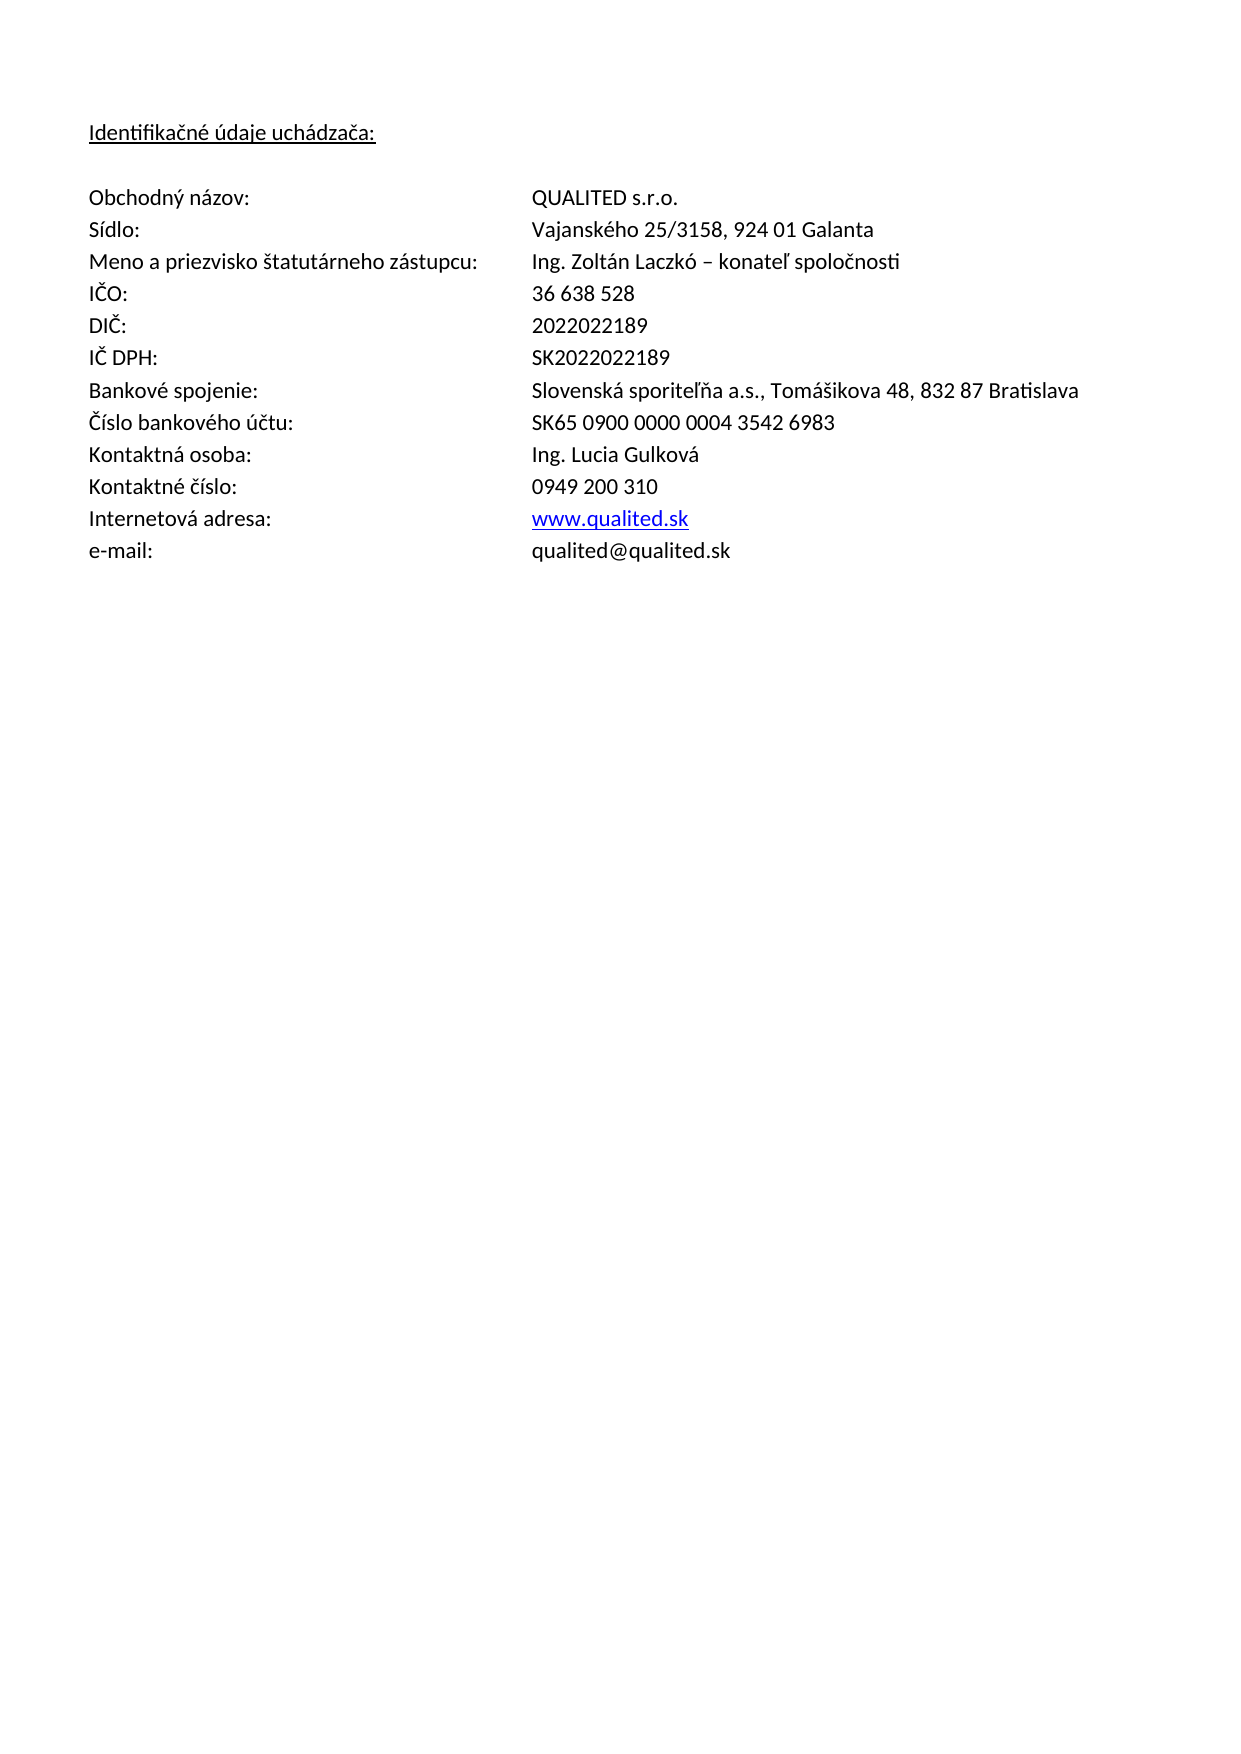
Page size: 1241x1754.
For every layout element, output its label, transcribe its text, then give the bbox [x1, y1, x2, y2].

text Internetová adresa: www.qualited.sk [89, 504, 1152, 532]
text Číslo bankového účtu: SK65 0900 0000 0004 3542 6983 [89, 408, 1152, 436]
text Sídlo: Vajanského 25/3158, 924 01 Galanta [89, 215, 1152, 243]
text Kontaktná osoba: Ing. Lucia Gulková [89, 440, 1152, 468]
text IČO: 36 638 528 [89, 279, 1152, 307]
text Identifikačné údaje uchádzača: [89, 118, 1152, 146]
text e-mail: qualited@qualited.sk [89, 537, 1152, 565]
text DIČ: 2022022189 [89, 311, 1152, 339]
text Obchodný názov: QUALITED s.r.o. [89, 183, 1152, 211]
text IČ DPH: SK2022022189 [89, 343, 1152, 372]
text Bankové spojenie: Slovenská sporiteľňa a.s., Tomášikova 48, 832 87 Bratislava [89, 376, 1152, 404]
text Kontaktné číslo: 0949 200 310 [89, 472, 1152, 500]
text Meno a priezvisko štatutárneho zástupcu: Ing. Zoltán Laczkó – konateľ spoločnosti [89, 247, 1152, 275]
